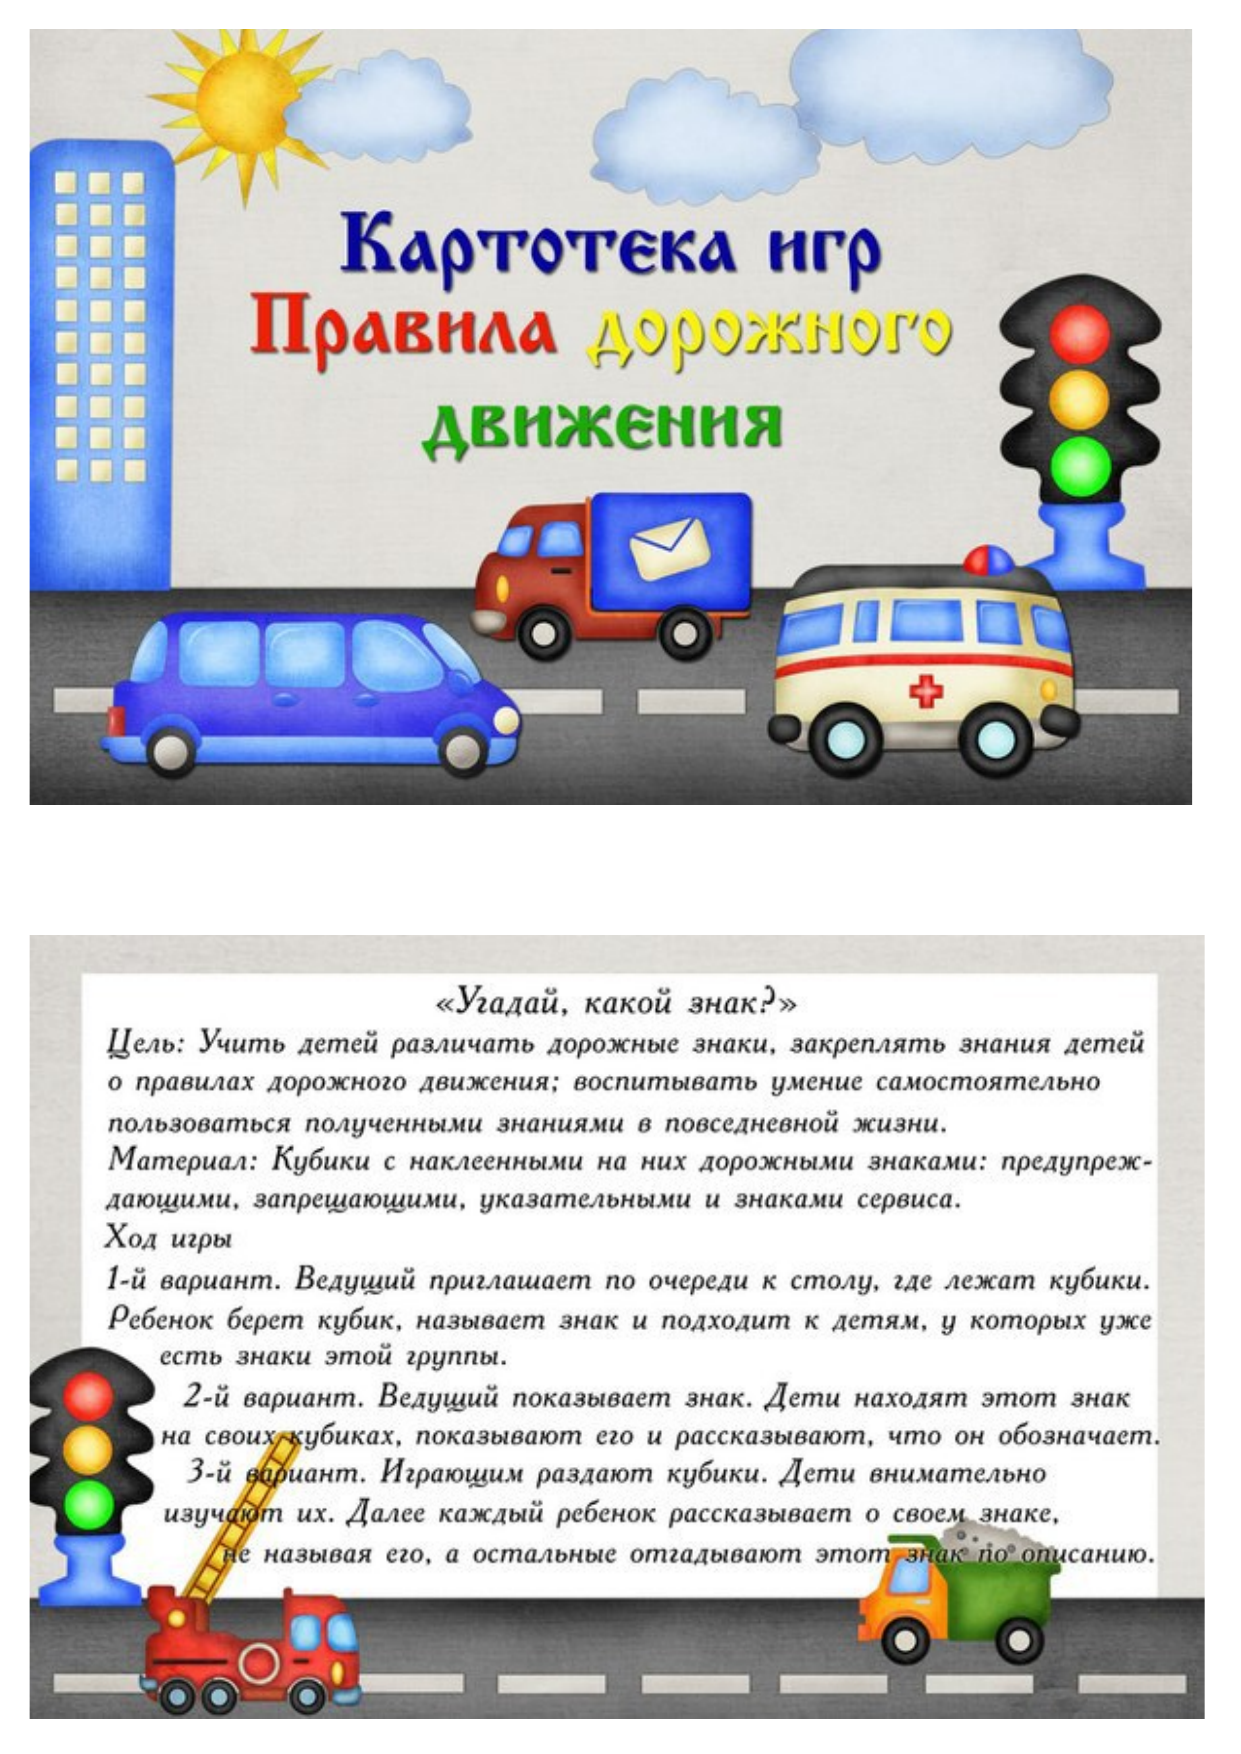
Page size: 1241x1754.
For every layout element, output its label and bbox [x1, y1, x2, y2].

picture [29, 935, 1205, 1719]
picture [29, 29, 1193, 805]
